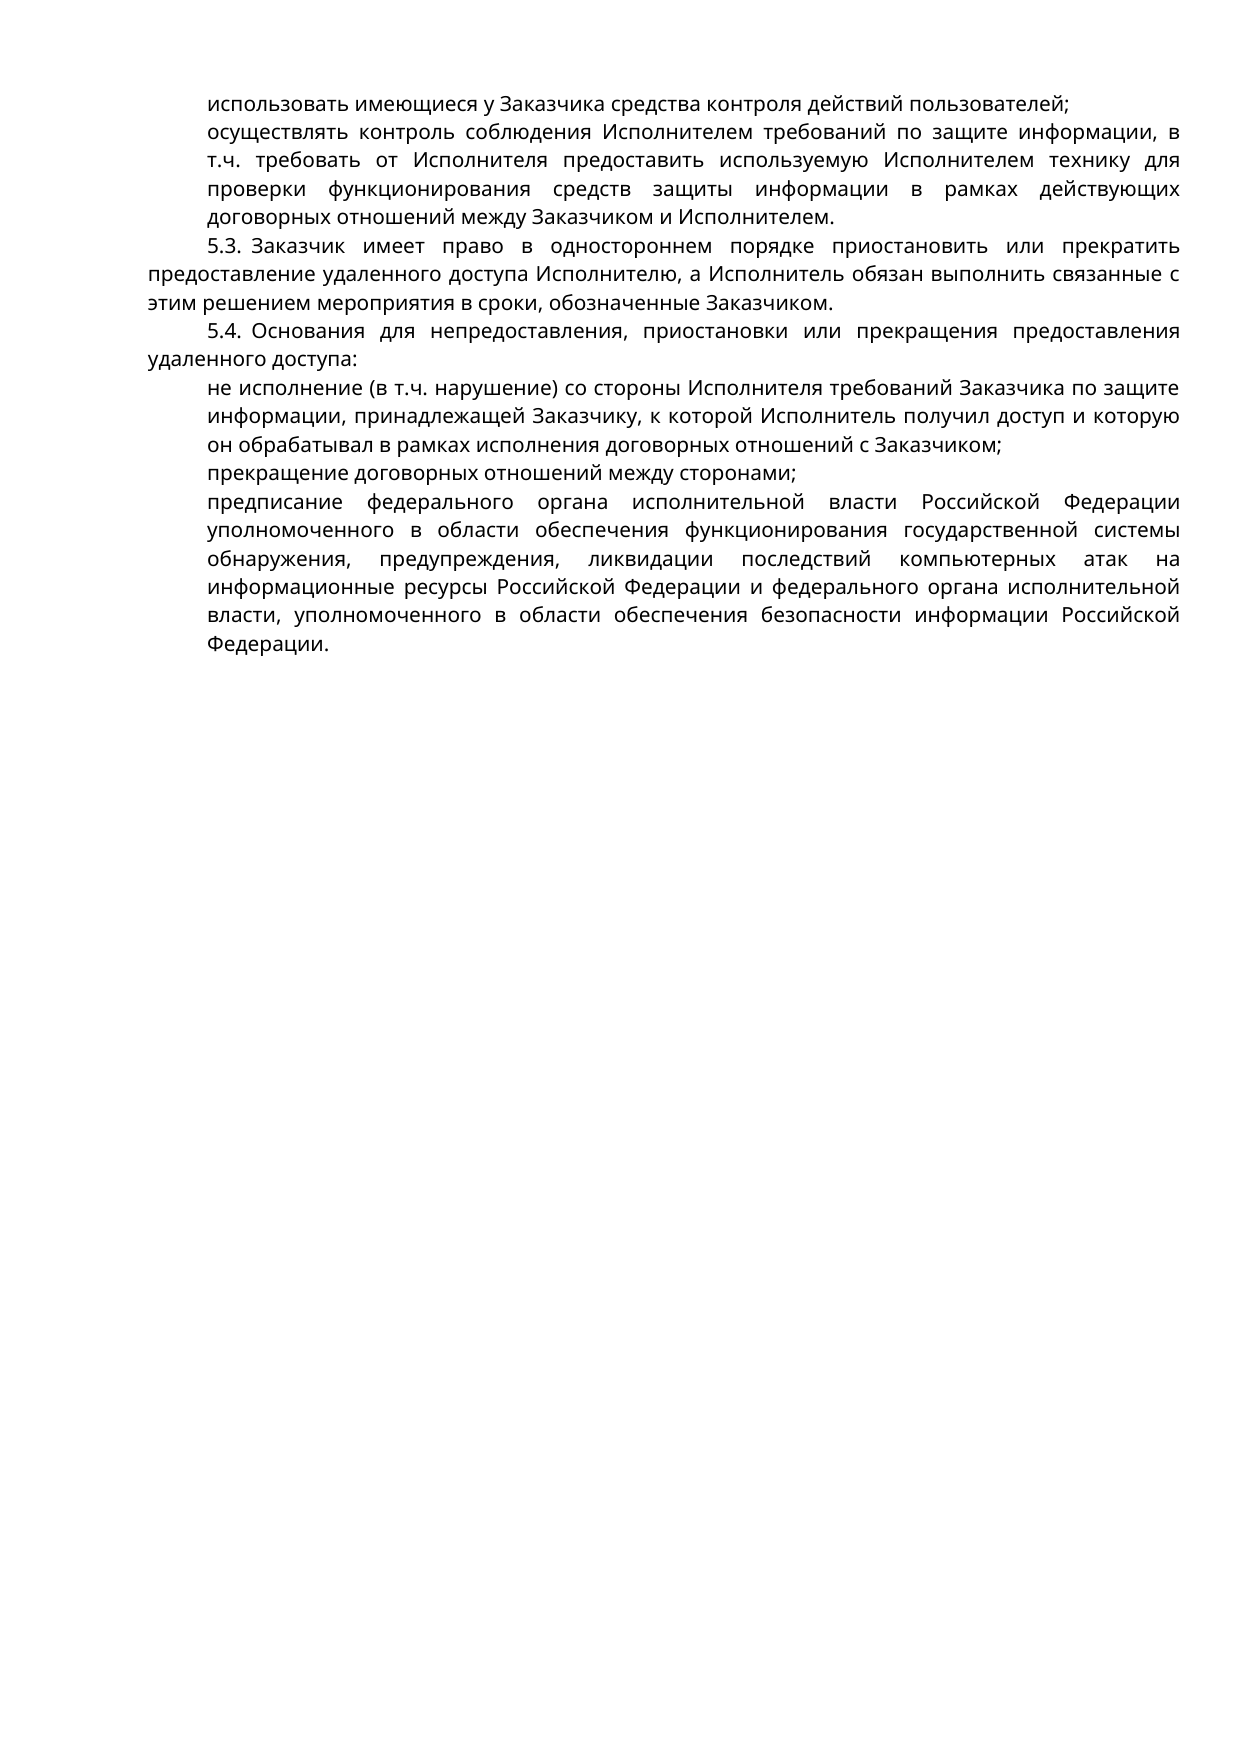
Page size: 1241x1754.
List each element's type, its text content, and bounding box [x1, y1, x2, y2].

list прекращение договорных отношений между сторонами; [207, 458, 1181, 487]
list Основания для непредоставления, приостановки или прекращения предоставления удаленного доступа: [148, 316, 1181, 373]
list Заказчик имеет право в одностороннем порядке приостановить или прекратить предоставление удаленного доступа Исполнителю, а Исполнитель обязан выполнить связанные с этим решением мероприятия в сроки, обозначенные Заказчиком. [148, 231, 1181, 316]
list не исполнение (в т.ч. нарушение) со стороны Исполнителя требований Заказчика по защите информации, принадлежащей Заказчику, к которой Исполнитель получил доступ и которую он обрабатывал в рамках исполнения договорных отношений с Заказчиком; [207, 373, 1181, 458]
list использовать имеющиеся у Заказчика средства контроля действий пользователей; [207, 89, 1181, 117]
list предписание федерального органа исполнительной власти Российской Федерации уполномоченного в области обеспечения функционирования государственной системы обнаружения, предупреждения, ликвидации последствий компьютерных атак на информационные ресурсы Российской Федерации и федерального органа исполнительной власти, уполномоченного в области обеспечения безопасности информации Российской Федерации. [207, 487, 1181, 657]
list осуществлять контроль соблюдения Исполнителем требований по защите информации, в т.ч. требовать от Исполнителя предоставить используемую Исполнителем технику для проверки функционирования средств защиты информации в рамках действующих договорных отношений между Заказчиком и Исполнителем. [207, 117, 1181, 231]
